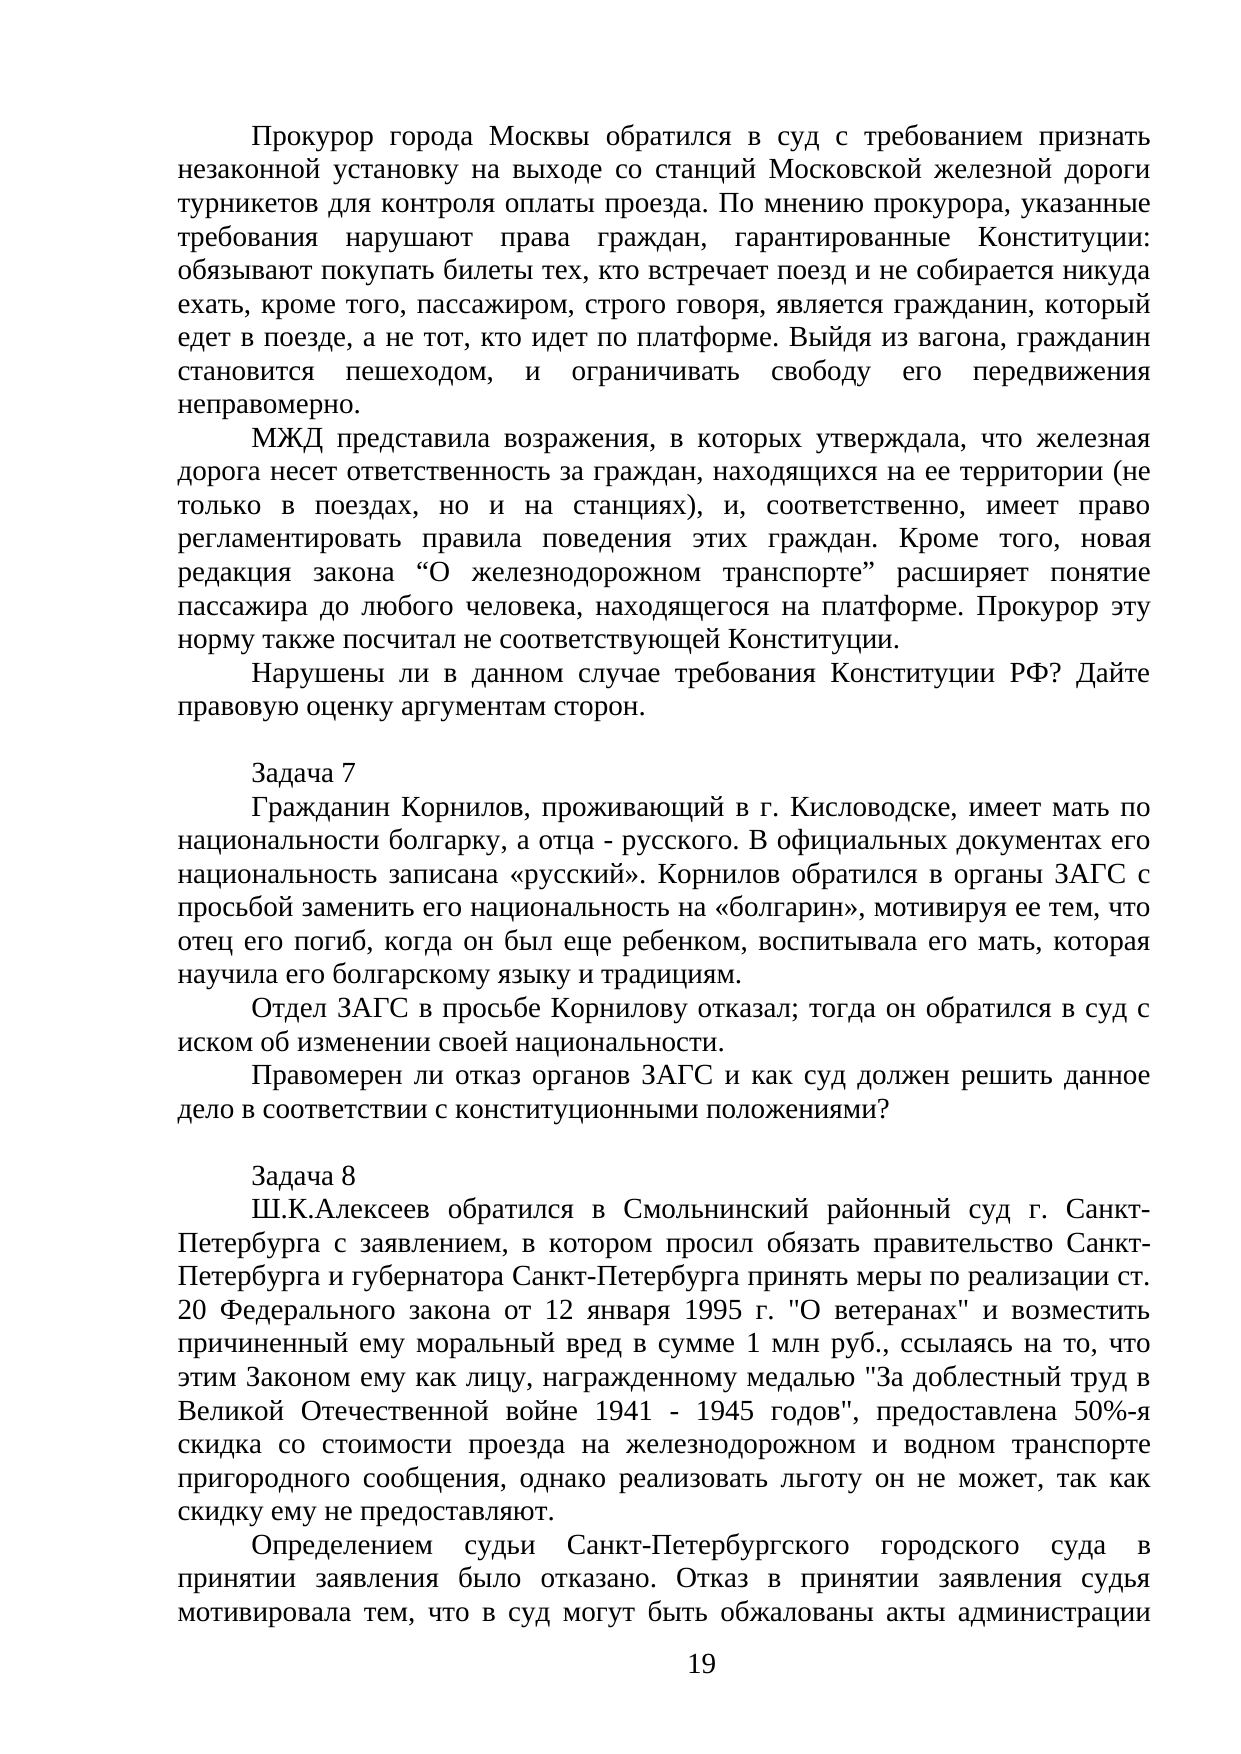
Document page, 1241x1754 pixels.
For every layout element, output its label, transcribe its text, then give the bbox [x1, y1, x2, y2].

text Задача 8 [177, 1158, 1152, 1191]
text Нарушены ли в данном случае требования Конституции РФ? Дайте правовую оценку аргументам сторон. [177, 655, 1152, 722]
text Гражданин Корнилов, проживающий в г. Кисловодске, имеет мать по национальности болгарку, а отца - русского. В официальных документах его национальность записана «русский». Корнилов обратился в органы ЗАГС с просьбой заменить его национальность на «болгарин», мотивируя ее тем, что отец его погиб, когда он был еще ребенком, воспитывала его мать, которая научила его болгарскому языку и традициям. [177, 789, 1152, 990]
text Ш.К.Алексеев обратился в Смольнинский районный суд г. Санкт-Петербурга с заявлением, в котором просил обязать правительство Санкт-Петербурга и губернатора Санкт-Петербурга принять меры по реализации ст. 20 Федерального закона от 12 января 1995 г. "О ветеранах" и возместить причиненный ему моральный вред в сумме 1 млн руб., ссылаясь на то, что этим Законом ему как лицу, награжденному медалью "За доблестный труд в Великой Отечественной войне 1941 - 1945 годов", предоставлена 50%-я скидка со стоимости проезда на железнодорожном и водном транспорте пригородного сообщения, однако реализовать льготу он не может, так как скидку ему не предоставляют. [177, 1191, 1152, 1527]
text МЖД представила возражения, в которых утверждала, что железная дорога несет ответственность за граждан, находящихся на ее территории (не только в поездах, но и на станциях), и, соответственно, имеет право регламентировать правила поведения этих граждан. Кроме того, новая редакция закона “О железнодорожном транспорте” расширяет понятие пассажира до любого человека, находящегося на платформе. Прокурор эту норму также посчитал не соответствующей Конституции. [177, 420, 1152, 655]
text Правомерен ли отказ органов ЗАГС и как суд должен решить данное дело в соответствии с конституционными положениями? [177, 1057, 1152, 1124]
text Отдел ЗАГС в просьбе Корнилову отказал; тогда он обратился в суд с иском об изменении своей национальности. [177, 990, 1152, 1057]
text Задача 7 [177, 755, 1152, 789]
text Прокурор города Москвы обратился в суд с требованием признать незаконной установку на выходе со станций Московской железной дороги турникетов для контроля оплаты проезда. По мнению прокурора, указанные требования нарушают права граждан, гарантированные Конституции: обязывают покупать билеты тех, кто встречает поезд и не собирается никуда ехать, кроме того, пассажиром, строго говоря, является гражданин, который едет в поезде, а не тот, кто идет по платформе. Выйдя из вагона, гражданин становится пешеходом, и ограничивать свободу его передвижения неправомерно. [177, 118, 1152, 420]
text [177, 1527, 1152, 1627]
